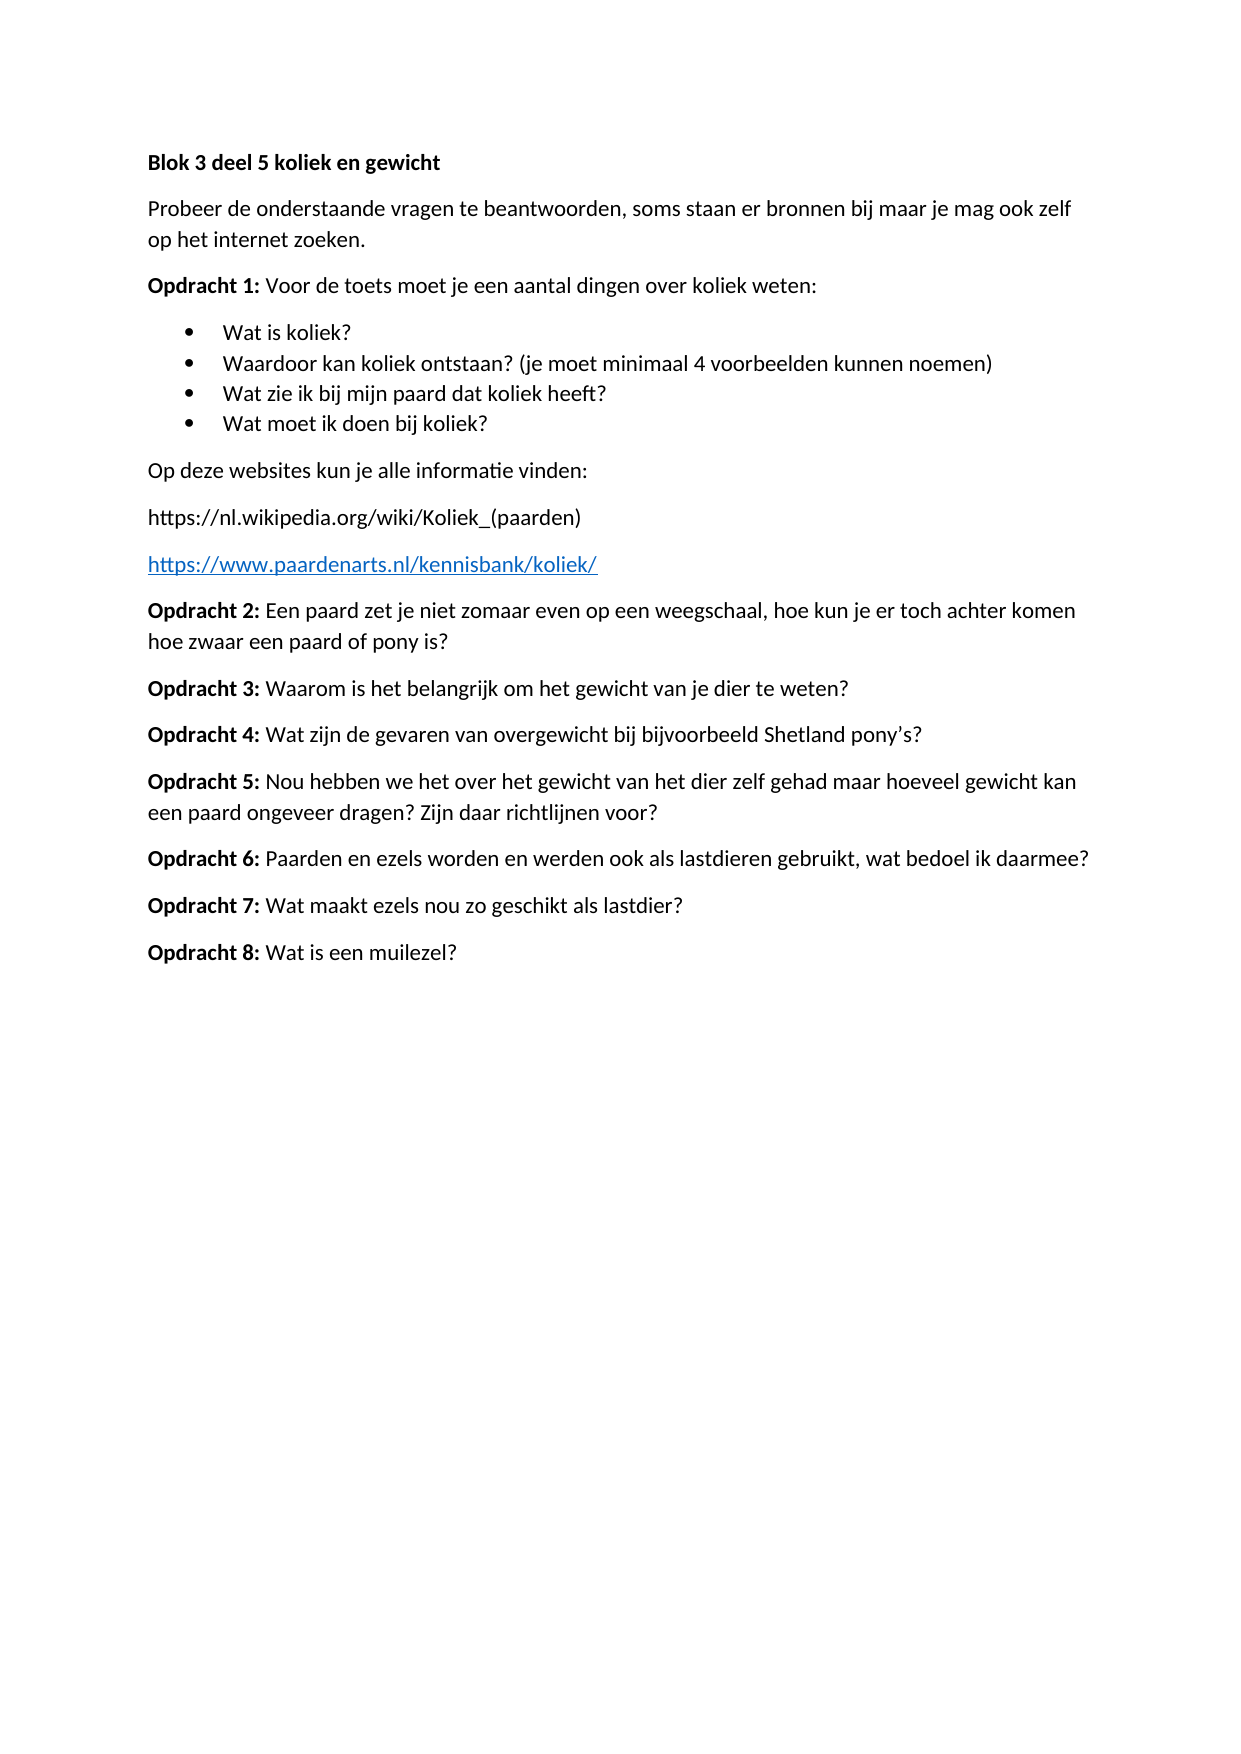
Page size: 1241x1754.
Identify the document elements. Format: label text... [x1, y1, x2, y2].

list Wat is koliek? [185, 318, 1093, 346]
text Opdracht 6: Paarden en ezels worden en werden ook als lastdieren gebruikt, wat bedoel ik daarmee? [148, 844, 1093, 872]
text Opdracht 4: Wat zijn de gevaren van overgewicht bij bijvoorbeeld Shetland pony’s? [148, 721, 1093, 748]
text Opdracht 5: Nou hebben we het over het gewicht van het dier zelf gehad maar hoeveel gewicht kan een paard ongeveer dragen? Zijn daar richtlijnen voor? [148, 767, 1093, 826]
list Waardoor kan koliek ontstaan? (je moet minimaal 4 voorbeelden kunnen noemen) [185, 349, 1093, 377]
text Opdracht 7: Wat maakt ezels nou zo geschikt als lastdier? [148, 891, 1093, 919]
list Wat moet ik doen bij koliek? [185, 409, 1093, 437]
text Opdracht 2: Een paard zet je niet zomaar even op een weegschaal, hoe kun je er toch achter komen hoe zwaar een paard of pony is? [148, 597, 1093, 655]
list Wat zie ik bij mijn paard dat koliek heeft? [185, 379, 1093, 407]
text https://nl.wikipedia.org/wiki/Koliek_(paarden) [148, 503, 1093, 531]
text https://www.paardenarts.nl/kennisbank/koliek/ [148, 550, 1093, 578]
text Opdracht 1: Voor de toets moet je een aantal dingen over koliek weten: [148, 272, 1093, 299]
text Opdracht 8: Wat is een muilezel? [148, 938, 1093, 966]
text Probeer de onderstaande vragen te beantwoorden, soms staan er bronnen bij maar je mag ook zelf op het internet zoeken. [148, 194, 1093, 253]
text Op deze websites kun je alle informatie vinden: [148, 456, 1093, 484]
text Opdracht 3: Waarom is het belangrijk om het gewicht van je dier te weten? [148, 674, 1093, 702]
text Blok 3 deel 5 koliek en gewicht [148, 148, 1093, 176]
